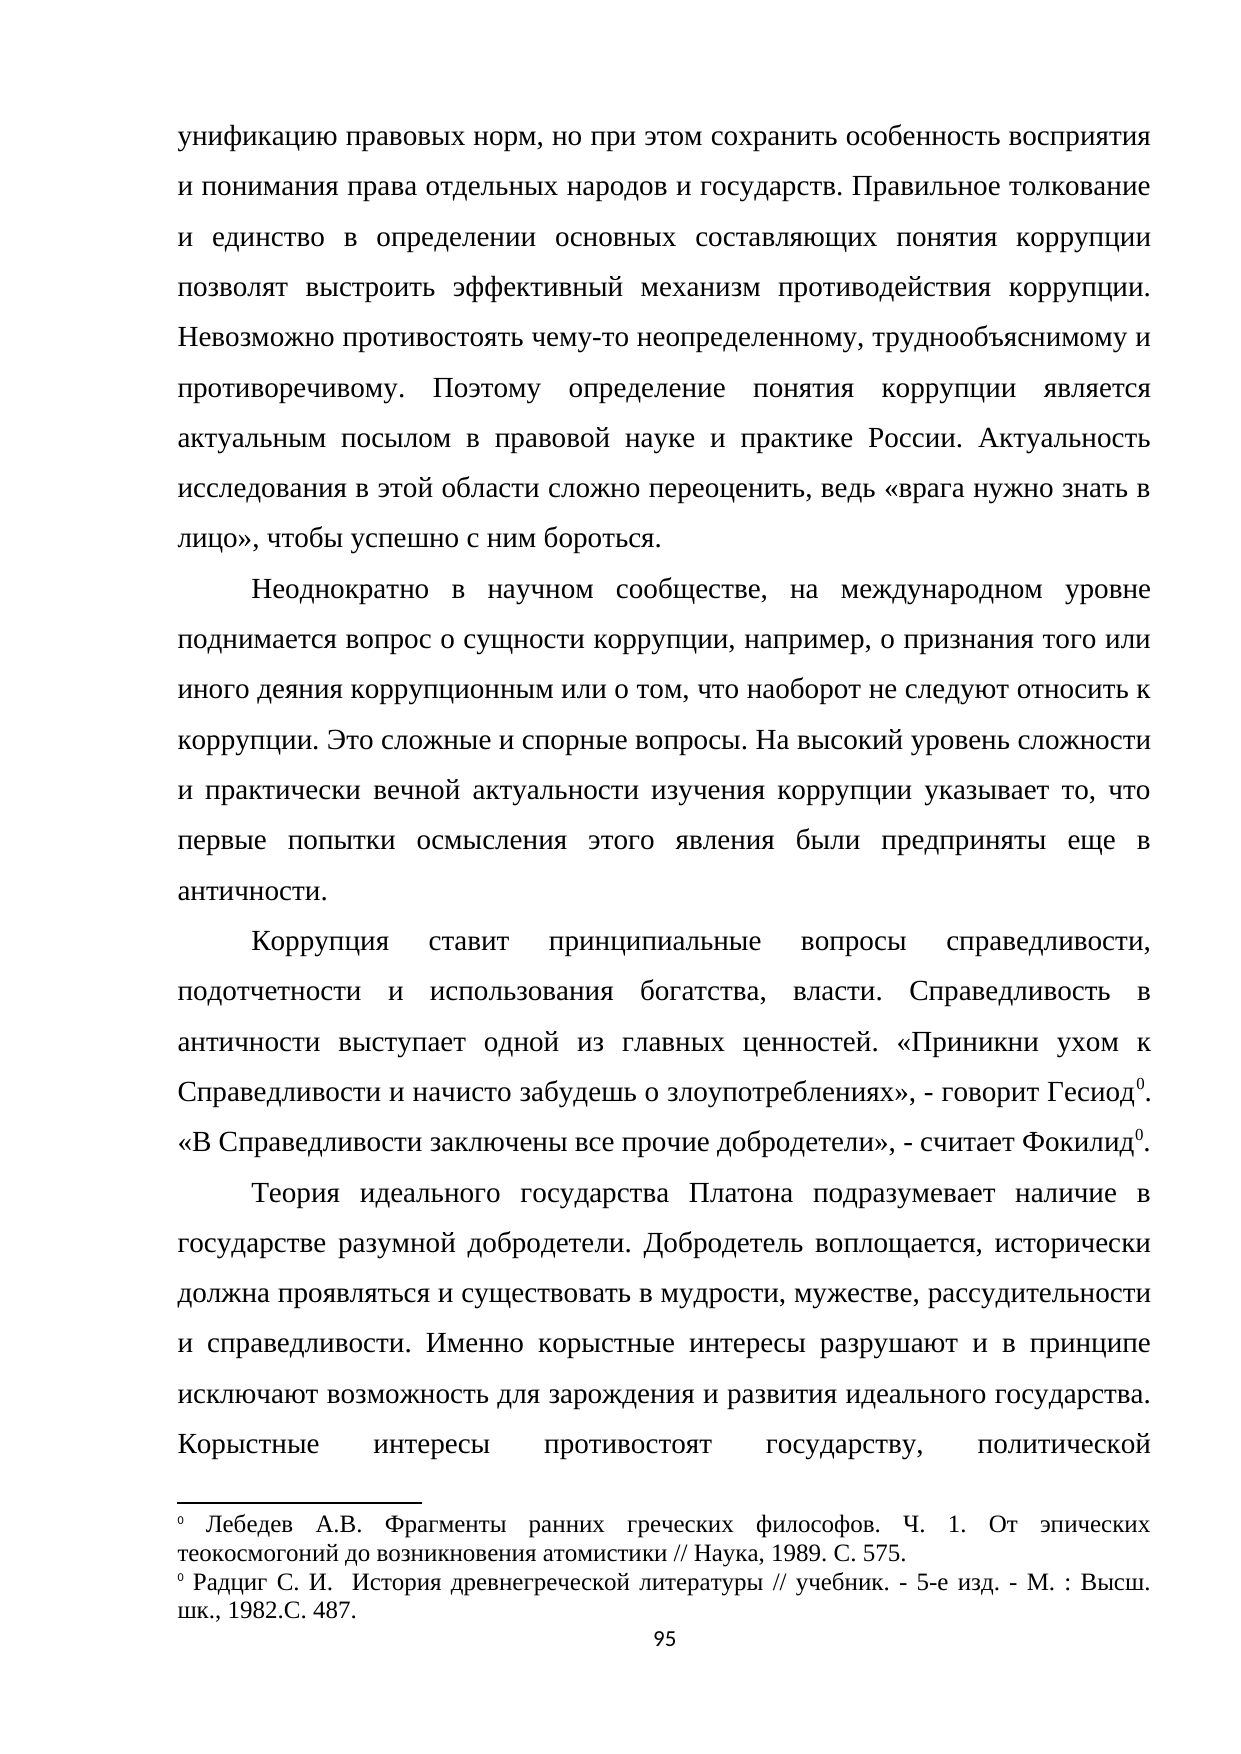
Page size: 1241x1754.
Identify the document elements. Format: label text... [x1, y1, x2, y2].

text Неоднократно в научном сообществе, на международном уровне поднимается вопрос о сущности коррупции, например, о признания того или иного деяния коррупционным или о том, что наоборот не следуют относить к коррупции. Это сложные и спорные вопросы. На высокий уровень сложности и практически вечной актуальности изучения коррупции указывает то, что первые попытки осмысления этого явления были предприняты еще в античности. [177, 571, 1152, 906]
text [177, 1175, 1152, 1460]
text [177, 118, 1152, 554]
text Коррупция ставит принципиальные вопросы справедливости, подотчетности и использования богатства, власти. Справедливость в античности выступает одной из главных ценностей. «Приникни ухом к Справедливости и начисто забудешь о злоупотреблениях», - говорит Гесиод. «В Справедливости заключены все прочие добродетели», - считает Фокилид. [177, 923, 1152, 1158]
